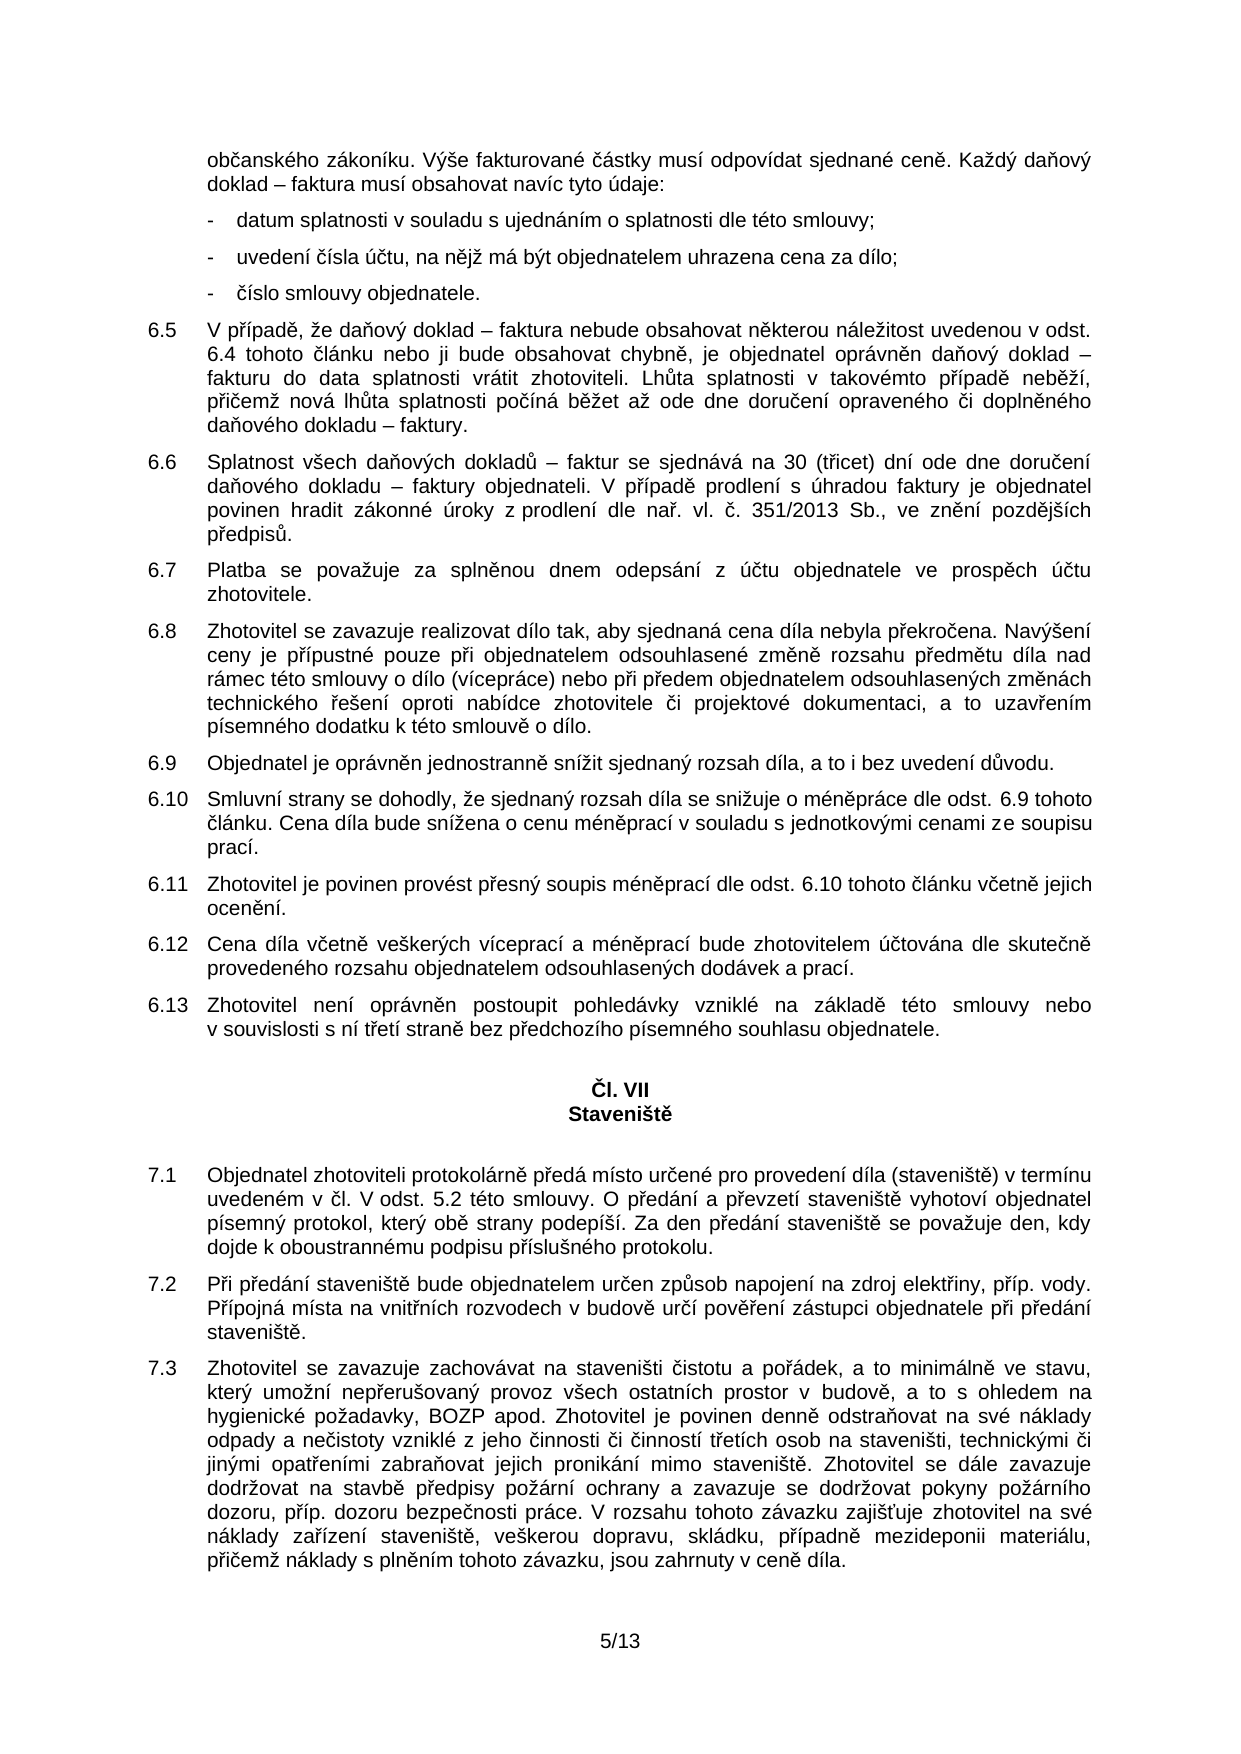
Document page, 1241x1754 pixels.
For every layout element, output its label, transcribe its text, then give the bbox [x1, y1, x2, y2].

text 6.5 V případě, že daňový doklad – faktura nebude obsahovat některou náležitost uvedenou v odst. 6.4 tohoto článku nebo ji bude obsahovat chybně, je objednatel oprávněn daňový doklad – fakturu do data splatnosti vrátit zhotoviteli. Lhůta splatnosti v takovémto případě neběží, přičemž nová lhůta splatnosti počíná běžet až ode dne doručení opraveného či doplněného daňového dokladu – faktury. [148, 317, 1092, 437]
text 7.3 Zhotovitel se zavazuje zachovávat na staveništi čistotu a pořádek, a to minimálně ve stavu, který umožní nepřerušovaný provoz všech ostatních prostor v budově, a to s ohledem na hygienické požadavky, BOZP apod. Zhotovitel je povinen denně odstraňovat na své náklady odpady a nečistoty vzniklé z jeho činnosti či činností třetích osob na staveništi, technickými či jinými opatřeními zabraňovat jejich pronikání mimo staveniště. Zhotovitel se dále zavazuje dodržovat na stavbě předpisy požární ochrany a zavazuje se dodržovat pokyny požárního dozoru, příp. dozoru bezpečnosti práce. V rozsahu tohoto závazku zajišťuje zhotovitel na své náklady zařízení staveniště, veškerou dopravu, skládku, případně mezideponii materiálu, přičemž náklady s plněním tohoto závazku, jsou zahrnuty v ceně díla. [148, 1356, 1092, 1572]
text 7.1 Objednatel zhotoviteli protokolárně předá místo určené pro provedení díla (staveniště) v termínu uvedeném v čl. V odst. 5.2 této smlouvy. O předání a převzetí staveniště vyhotoví objednatel písemný protokol, který obě strany podepíší. Za den předání staveniště se považuje den, kdy dojde k oboustrannému podpisu příslušného protokolu. [148, 1163, 1092, 1259]
text 6.11 Zhotovitel je povinen provést přesný soupis méněprací dle odst. 6.10 tohoto článku včetně jejich ocenění. [148, 872, 1092, 919]
text Staveniště [148, 1102, 1092, 1126]
text 6.7 Platba se považuje za splněnou dnem odepsání z účtu objednatele ve prospěch účtu zhotovitele. [148, 558, 1092, 606]
text 6.6 Splatnost všech daňových dokladů – faktur se sjednává na 30 (třicet) dní ode dne doručení daňového dokladu – faktury objednateli. V případě prodlení s úhradou faktury je objednatel povinen hradit zákonné úroky z prodlení dle nař. vl. č. 351/2013 Sb., ve znění pozdějších předpisů. [148, 450, 1092, 546]
text - datum splatnosti v souladu s ujednáním o splatnosti dle této smlouvy; [207, 208, 1092, 232]
text Čl. VII [148, 1078, 1092, 1102]
text - číslo smlouvy objednatele. [207, 281, 1092, 305]
text 6.13 Zhotovitel není oprávněn postoupit pohledávky vzniklé na základě této smlouvy nebo v souvislosti s ní třetí straně bez předchozího písemného souhlasu objednatele. [148, 992, 1092, 1040]
text 6.10 Smluvní strany se dohodly, že sjednaný rozsah díla se snižuje o méněpráce dle odst. 6.9 tohoto článku. Cena díla bude snížena o cenu méněprací v souladu s jednotkovými cenami ze soupisu prací. [148, 787, 1092, 859]
text 6.12 Cena díla včetně veškerých víceprací a méněprací bude zhotovitelem účtována dle skutečně provedeného rozsahu objednatelem odsouhlasených dodávek a prací. [148, 932, 1092, 980]
text - uvedení čísla účtu, na nějž má být objednatelem uhrazena cena za dílo; [207, 244, 1092, 268]
text 6.8 Zhotovitel se zavazuje realizovat dílo tak, aby sjednaná cena díla nebyla překročena. Navýšení ceny je přípustné pouze při objednatelem odsouhlasené změně rozsahu předmětu díla nad rámec této smlouvy o dílo (vícepráce) nebo při předem objednatelem odsouhlasených změnách technického řešení oproti nabídce zhotovitele či projektové dokumentaci, a to uzavřením písemného dodatku k této smlouvě o dílo. [148, 618, 1092, 738]
text 7.2 Při předání staveniště bude objednatelem určen způsob napojení na zdroj elektřiny, příp. vody. Přípojná místa na vnitřních rozvodech v budově určí pověření zástupci objednatele při předání staveniště. [148, 1272, 1092, 1343]
text 6.9 Objednatel je oprávněn jednostranně snížit sjednaný rozsah díla, a to i bez uvedení důvodu. [148, 751, 1092, 775]
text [148, 148, 1092, 196]
